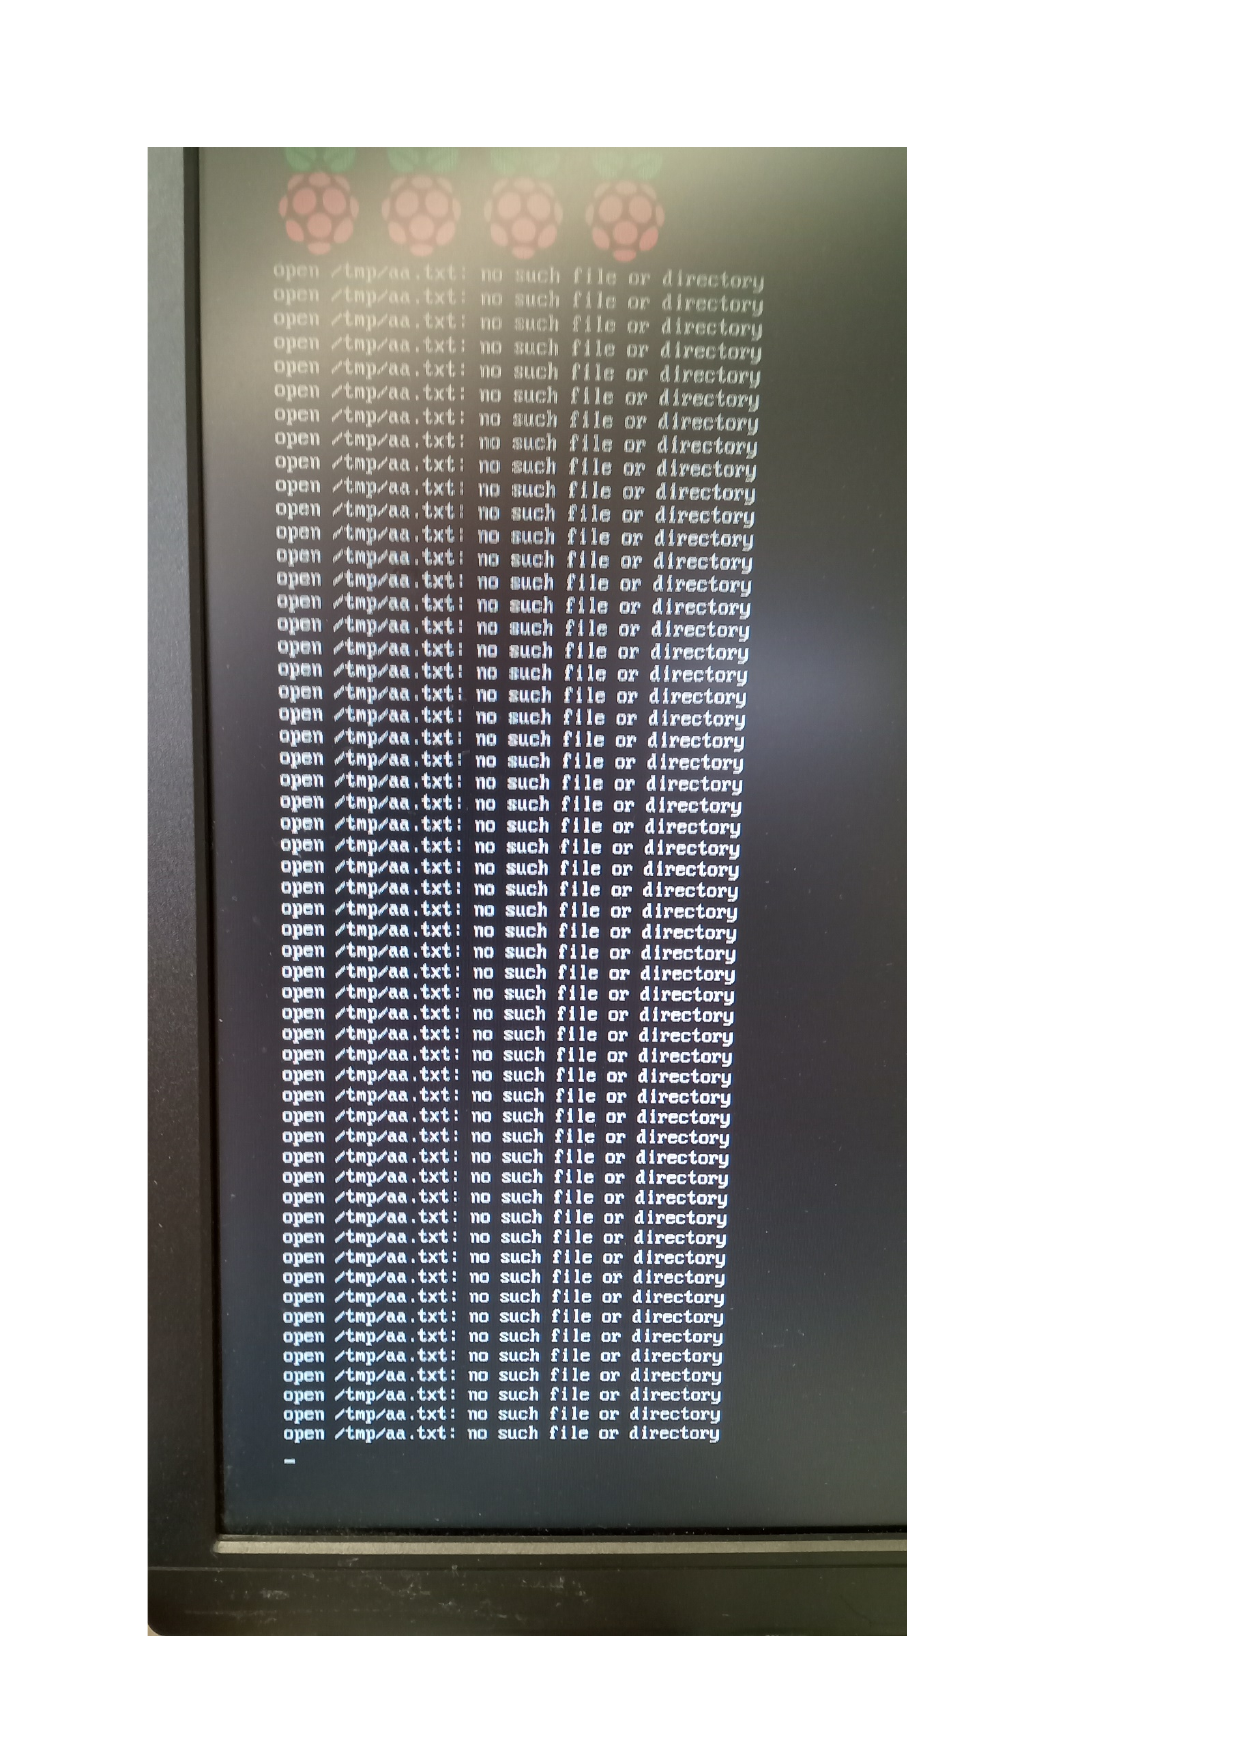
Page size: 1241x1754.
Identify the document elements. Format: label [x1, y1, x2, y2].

picture [147, 147, 907, 1636]
